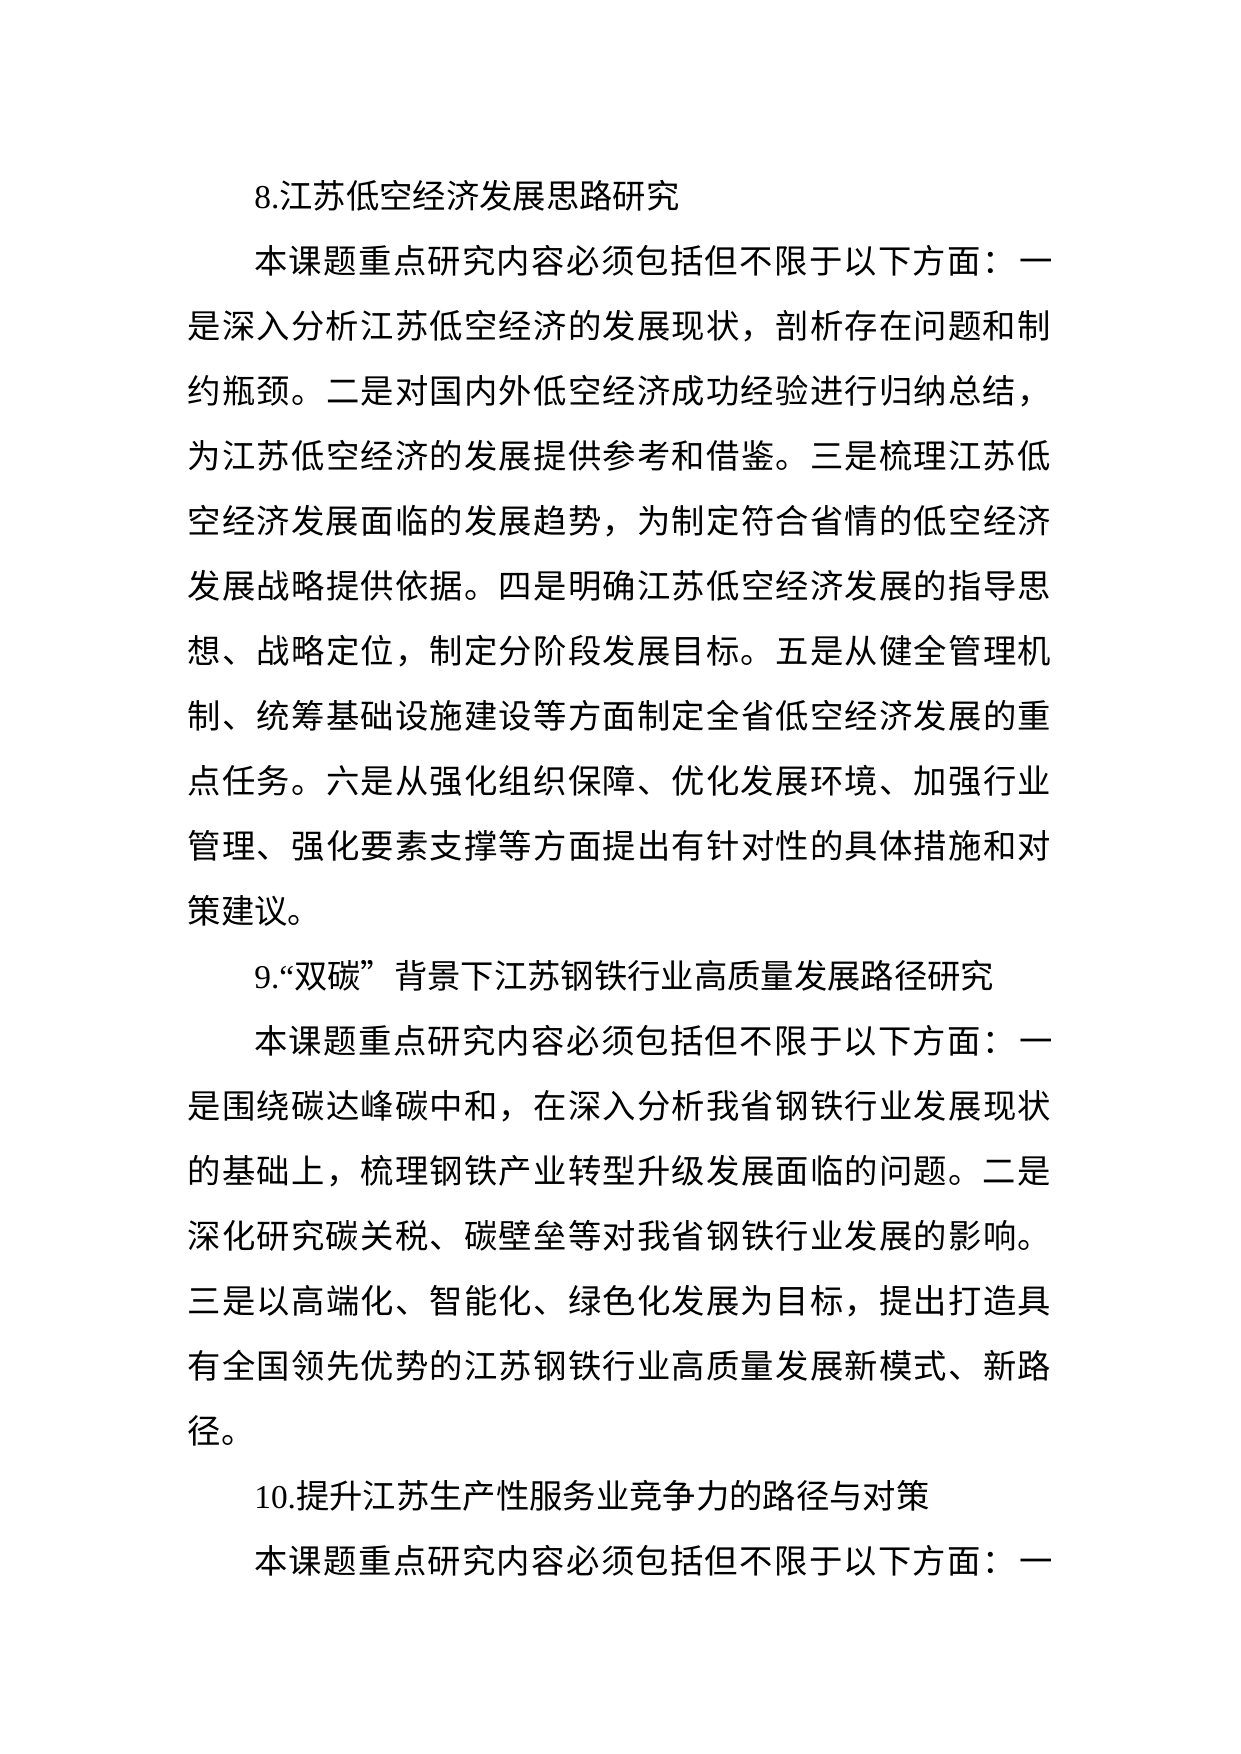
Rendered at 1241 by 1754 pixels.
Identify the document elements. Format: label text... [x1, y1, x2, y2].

text 9.“双碳”背景下江苏钢铁行业高质量发展路径研究 [187, 942, 1053, 1007]
text 本课题重点研究内容必须包括但不限于以下方面：一是围绕碳达峰碳中和，在深入分析我省钢铁行业发展现状的基础上，梳理钢铁产业转型升级发展面临的问题。二是深化研究碳关税、碳壁垒等对我省钢铁行业发展的影响。三是以高端化、智能化、绿色化发展为目标，提出打造具有全国领先优势的江苏钢铁行业高质量发展新模式、新路径。 [187, 1007, 1053, 1462]
text 8.江苏低空经济发展思路研究 [187, 162, 1053, 227]
text 本课题重点研究内容必须包括但不限于以下方面：一是深入分析江苏低空经济的发展现状，剖析存在问题和制约瓶颈。二是对国内外低空经济成功经验进行归纳总结，为江苏低空经济的发展提供参考和借鉴。三是梳理江苏低空经济发展面临的发展趋势，为制定符合省情的低空经济发展战略提供依据。四是明确江苏低空经济发展的指导思想、战略定位，制定分阶段发展目标。五是从健全管理机制、统筹基础设施建设等方面制定全省低空经济发展的重点任务。六是从强化组织保障、优化发展环境、加强行业管理、强化要素支撑等方面提出有针对性的具体措施和对策建议。 [187, 227, 1053, 942]
text 10.提升江苏生产性服务业竞争力的路径与对策 [187, 1462, 1053, 1527]
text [187, 1527, 1053, 1592]
